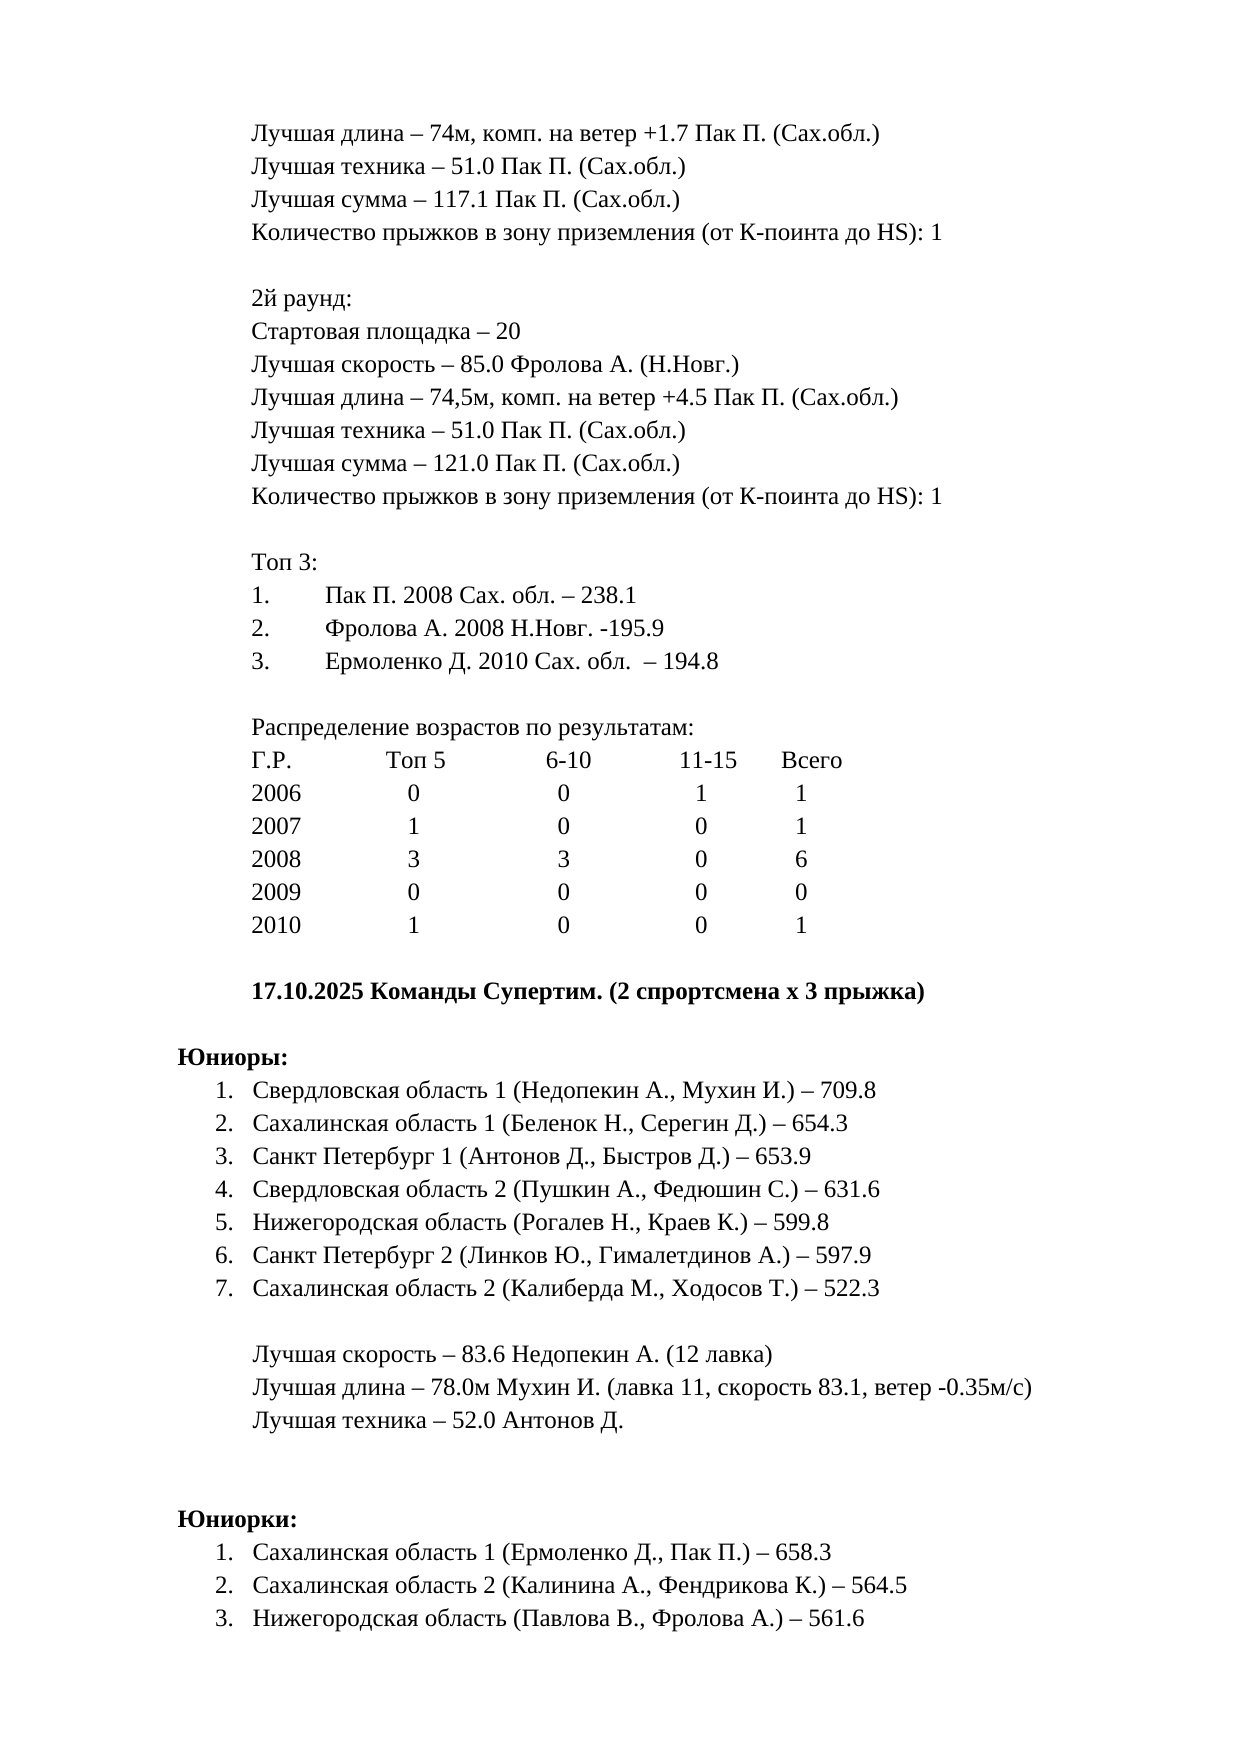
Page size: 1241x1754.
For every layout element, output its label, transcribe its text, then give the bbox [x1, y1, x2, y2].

list 2006 0 0 1 1 [251, 778, 1152, 806]
list Юниоры: [177, 1042, 1152, 1071]
list Пак П. 2008 Сах. обл. – 238.1 [251, 580, 1152, 609]
list 2009 0 0 0 0 [251, 877, 1152, 906]
list Лучшая сумма – 121.0 Пак П. (Сах.обл.) [251, 448, 1152, 477]
list Юниорки: [177, 1504, 1152, 1533]
list Распределение возрастов по результатам: [251, 712, 1152, 740]
list Стартовая площадка – 20 [251, 316, 1152, 345]
list Количество прыжков в зону приземления (от К-поинта до HS): 1 [251, 481, 1152, 510]
list 2010 1 0 0 1 [251, 910, 1152, 938]
list 2008 3 3 0 6 [251, 844, 1152, 872]
list Количество прыжков в зону приземления (от К-поинта до HS): 1 [251, 217, 1152, 246]
list Фролова А. 2008 Н.Новг. -195.9 [251, 613, 1152, 642]
list Нижегородская область (Рогалев Н., Краев К.) – 599.8 [215, 1207, 1152, 1236]
list Лучшая длина – 78.0м Мухин И. (лавка 11, скорость 83.1, ветер -0.35м/с) [252, 1372, 1152, 1401]
list Г.Р. Топ 5 6-10 11-15 Всего [251, 745, 1152, 773]
list Лучшая сумма – 117.1 Пак П. (Сах.обл.) [251, 184, 1152, 213]
list Топ 3: [251, 547, 1152, 576]
list Санкт Петербург 1 (Антонов Д., Быстров Д.) – 653.9 [215, 1141, 1152, 1170]
list Лучшая техника – 51.0 Пак П. (Сах.обл.) [251, 415, 1152, 444]
list Лучшая техника – 51.0 Пак П. (Сах.обл.) [251, 151, 1152, 180]
list Сахалинская область 1 (Ермоленко Д., Пак П.) – 658.3 [215, 1537, 1152, 1566]
list Лучшая длина – 74,5м, комп. на ветер +4.5 Пак П. (Сах.обл.) [251, 382, 1152, 411]
list Лучшая скорость – 83.6 Недопекин А. (12 лавка) [252, 1339, 1152, 1368]
list Свердловская область 1 (Недопекин А., Мухин И.) – 709.8 [215, 1075, 1152, 1104]
list Сахалинская область 2 (Калинина А., Фендрикова К.) – 564.5 [215, 1570, 1152, 1599]
list Лучшая техника – 52.0 Антонов Д. [252, 1405, 1152, 1434]
list Свердловская область 2 (Пушкин А., Федюшин С.) – 631.6 [215, 1174, 1152, 1203]
list Лучшая скорость – 85.0 Фролова А. (Н.Новг.) [251, 349, 1152, 378]
list Лучшая длина – 74м, комп. на ветер +1.7 Пак П. (Сах.обл.) [251, 118, 1152, 147]
list 17.10.2025 Команды Супертим. (2 спрортсмена х 3 прыжка) [251, 976, 1152, 1004]
list Ермоленко Д. 2010 Сах. обл. – 194.8 [251, 646, 1152, 675]
list Сахалинская область 1 (Беленок Н., Серегин Д.) – 654.3 [215, 1108, 1152, 1137]
list Сахалинская область 2 (Калиберда М., Ходосов Т.) – 522.3 [215, 1273, 1152, 1302]
list Нижегородская область (Павлова В., Фролова А.) – 561.6 [215, 1603, 1152, 1632]
list Санкт Петербург 2 (Линков Ю., Гималетдинов А.) – 597.9 [215, 1240, 1152, 1269]
list 2й раунд: [251, 283, 1152, 312]
list 2007 1 0 0 1 [251, 811, 1152, 839]
